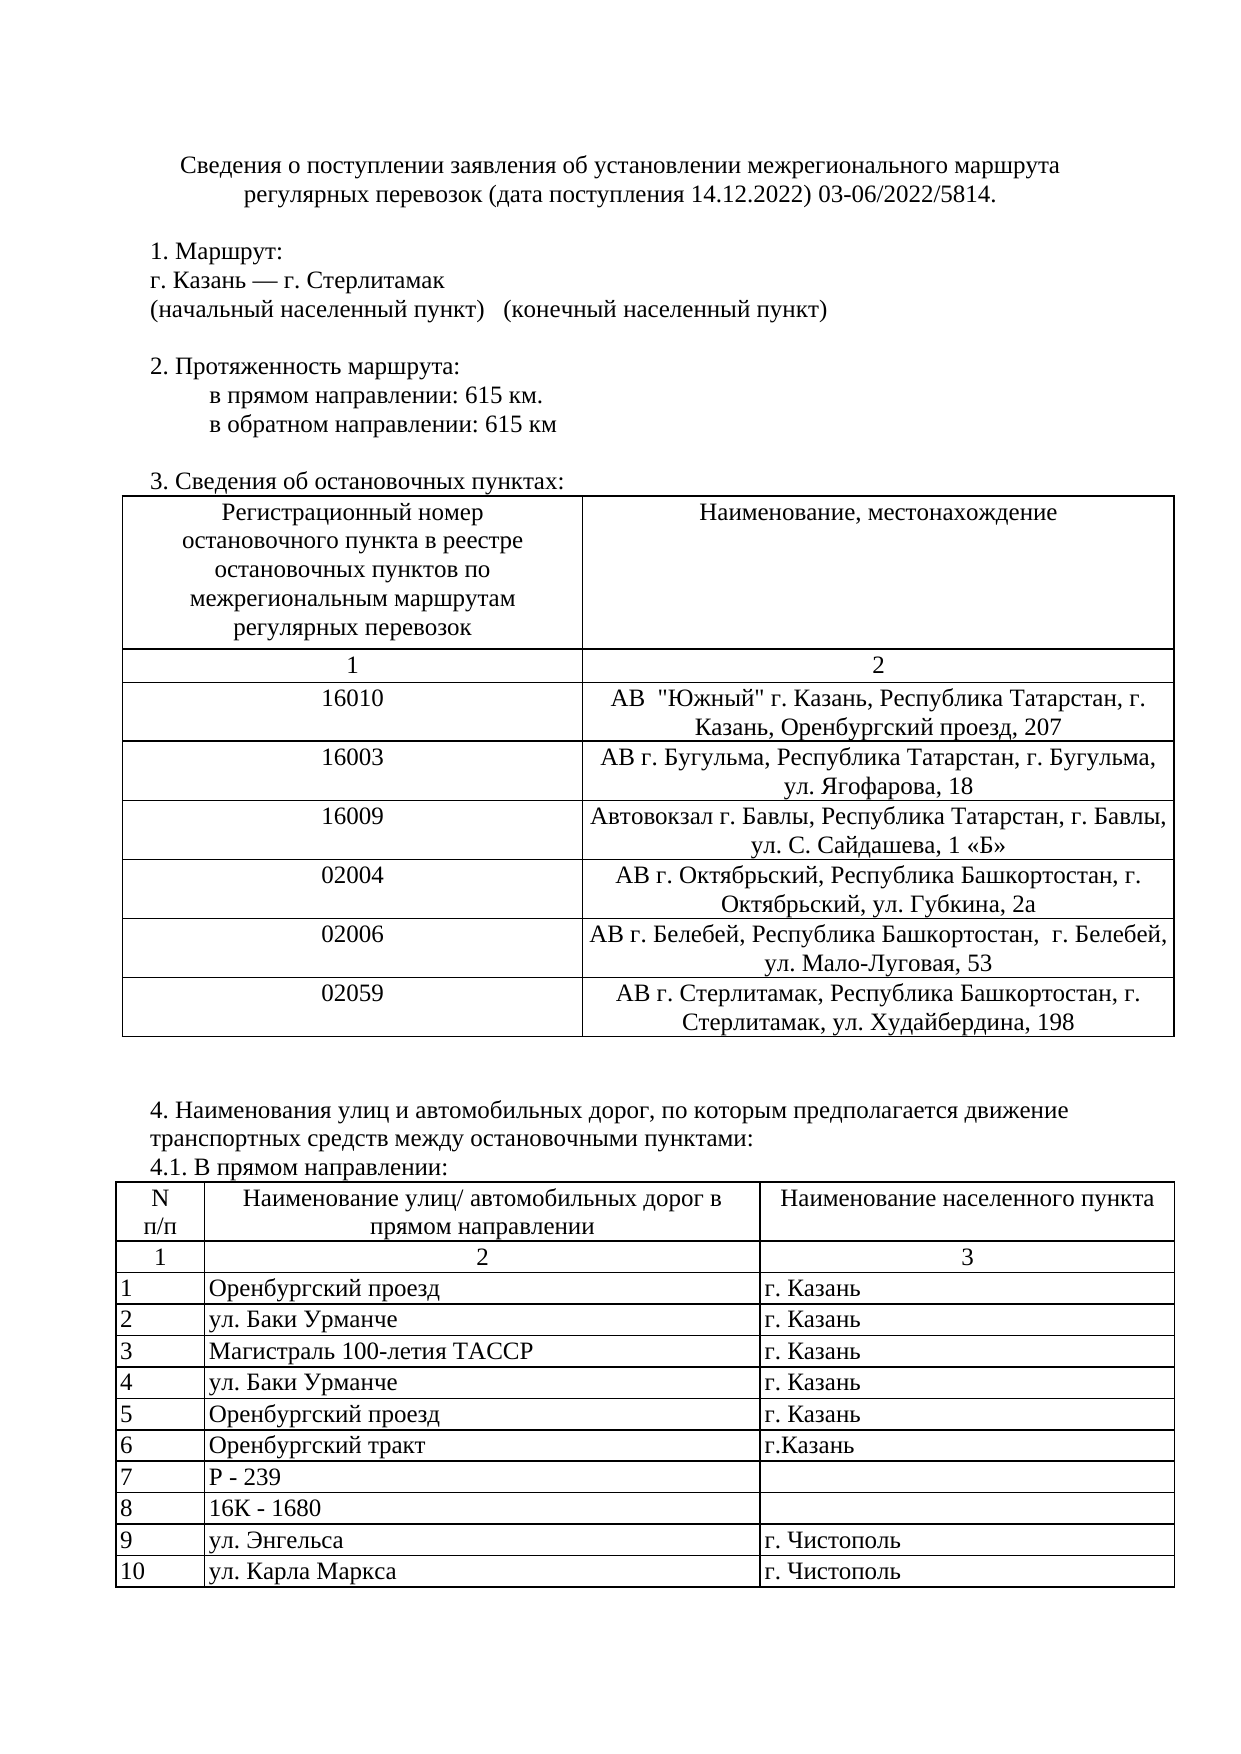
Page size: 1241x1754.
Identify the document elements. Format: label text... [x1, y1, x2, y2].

text 3. Сведения об остановочных пунктах: [150, 466, 1090, 495]
table_cell ул. Карла Маркса [205, 1556, 759, 1586]
table_cell г.Казань [761, 1431, 1174, 1460]
table_header Наименование улиц/ автомобильных дорог в прямом направлении [205, 1183, 759, 1240]
text 4. Наименования улиц и автомобильных дорог, по которым предполагается движение транспортных средств между остановочными пунктами: [150, 1095, 1090, 1152]
table_cell 5 [117, 1399, 204, 1429]
text в обратном направлении: 615 км [150, 409, 1090, 437]
table_cell АВ г. Бугульма, Республика Татарстан, г. Бугульма, ул. Ягофарова, 18 [583, 742, 1173, 799]
table_cell 10 [117, 1556, 204, 1586]
table_cell ул. Энгельса [205, 1525, 759, 1555]
table_cell Автовокзал г. Бавлы, Республика Татарстан, г. Бавлы, ул. С. Сайдашева, 1 «Б» [583, 801, 1173, 858]
table_cell [761, 1462, 1174, 1492]
text г. Казань — г. Стерлитамак [150, 265, 1090, 294]
table_cell 16009 [123, 801, 582, 858]
table_cell 02006 [123, 919, 582, 977]
table_cell Оренбургский тракт [205, 1431, 759, 1460]
table_cell 16К - 1680 [205, 1493, 759, 1523]
table_header Наименование, местонахождение [583, 497, 1173, 648]
table_cell 1 [117, 1242, 204, 1272]
table_cell 9 [117, 1525, 204, 1555]
text 4.1. В прямом направлении: [150, 1152, 1090, 1181]
table_cell 1 [123, 650, 582, 681]
table_cell 3 [761, 1242, 1174, 1272]
table_cell ул. Баки Урманче [205, 1368, 759, 1397]
table_cell 1 [117, 1273, 204, 1303]
table_cell 4 [117, 1368, 204, 1397]
table_cell АВ "Южный" г. Казань, Республика Татарстан, г. Казань, Оренбургский проезд, 207 [583, 683, 1173, 740]
table_cell 6 [117, 1431, 204, 1460]
table_header Регистрационный номер остановочного пункта в реестре остановочных пунктов по межрегиональным маршрутам регулярных перевозок [123, 497, 582, 648]
table_cell г. Казань [761, 1305, 1174, 1334]
text в прямом направлении: 615 км. [150, 380, 1090, 409]
table_header Наименование населенного пункта [761, 1183, 1174, 1240]
table_cell Оренбургский проезд [205, 1273, 759, 1303]
table_cell 2 [117, 1305, 204, 1334]
table_cell г. Казань [761, 1368, 1174, 1397]
table_cell г. Казань [761, 1399, 1174, 1429]
text (начальный населенный пункт) (конечный населенный пункт) [150, 294, 1090, 322]
table_cell 8 [117, 1493, 204, 1523]
table_cell Р - 239 [205, 1462, 759, 1492]
table_cell ул. Баки Урманче [205, 1305, 759, 1334]
table_cell 02059 [123, 978, 582, 1036]
table_cell Оренбургский проезд [205, 1399, 759, 1429]
text Сведения о поступлении заявления об установлении межрегионального маршрута регулярных перевозок (дата поступления 14.12.2022) 03-06/2022/5814. [150, 150, 1090, 207]
table_cell г. Казань [761, 1273, 1174, 1303]
table_cell 16010 [123, 683, 582, 740]
text 2. Протяженность маршрута: [150, 351, 1090, 380]
table_cell [761, 1493, 1174, 1523]
table_cell АВ г. Стерлитамак, Республика Башкортостан, г. Стерлитамак, ул. Худайбердина, 198 [583, 978, 1173, 1036]
table_cell АВ г. Октябрьский, Республика Башкортостан, г. Октябрьский, ул. Губкина, 2а [583, 860, 1173, 918]
table_cell 02004 [123, 860, 582, 918]
table_cell г. Казань [761, 1336, 1174, 1366]
table_cell 7 [117, 1462, 204, 1492]
table_cell 16003 [123, 742, 582, 799]
table_cell г. Чистополь [761, 1525, 1174, 1555]
table_cell 3 [117, 1336, 204, 1366]
table_cell г. Чистополь [761, 1556, 1174, 1586]
table_header N п/п [117, 1183, 204, 1240]
text 1. Маршрут: [150, 236, 1090, 265]
table_cell 2 [583, 650, 1173, 681]
table_cell Магистраль 100-летия ТАССР [205, 1336, 759, 1366]
table_cell 2 [205, 1242, 759, 1272]
table_cell АВ г. Белебей, Республика Башкортостан, г. Белебей, ул. Мало-Луговая, 53 [583, 919, 1173, 977]
